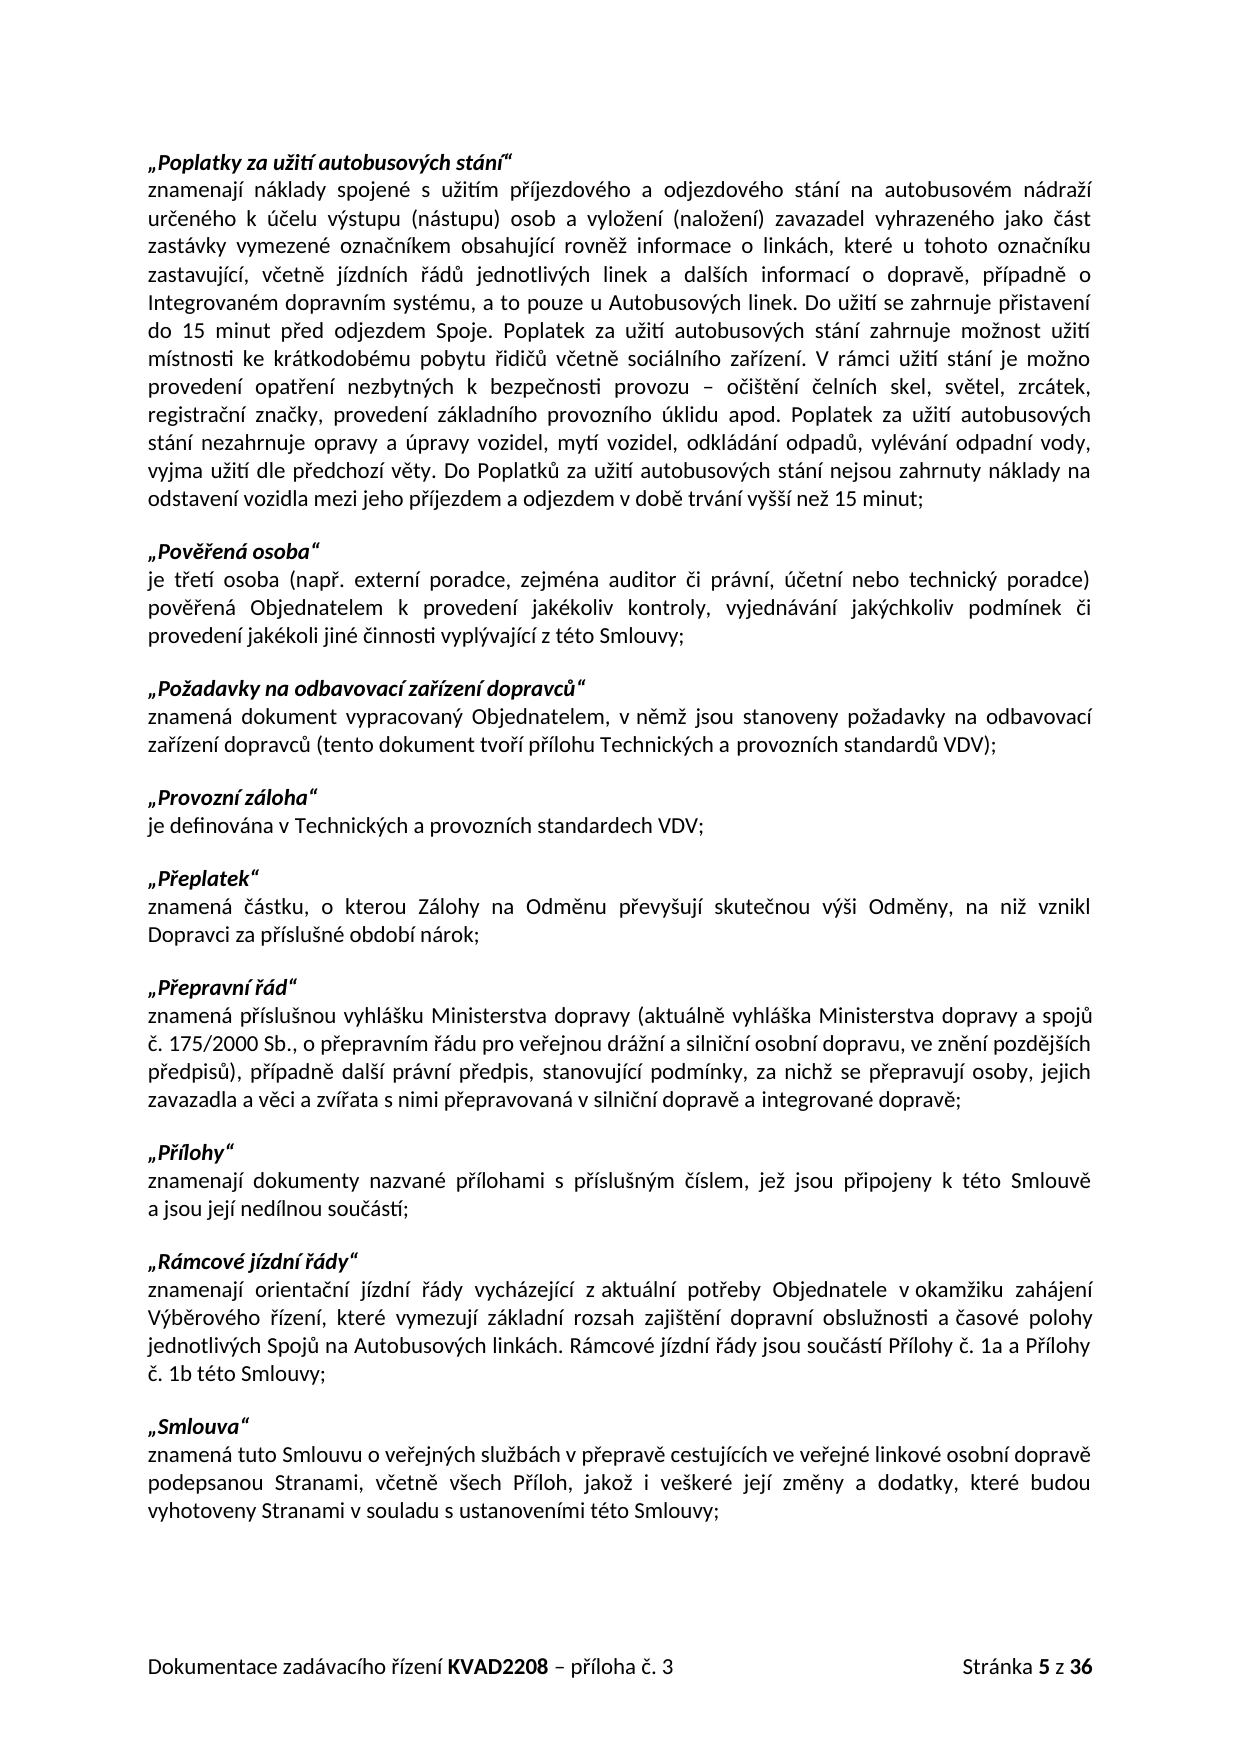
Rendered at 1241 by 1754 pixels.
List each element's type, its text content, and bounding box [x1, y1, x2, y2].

text „Přepravní řád“ [148, 973, 1093, 1001]
text „Pověřená osoba“ [148, 537, 1093, 565]
text znamenají orientační jízdní řády vycházející z aktuální potřeby Objednatele v okamžiku zahájení Výběrového řízení, které vymezují základní rozsah zajištění dopravní obslužnosti a časové polohy jednotlivých Spojů na Autobusových linkách. Rámcové jízdní řády jsou součástí Přílohy č. 1a a Přílohy č. 1b této Smlouvy; [148, 1275, 1093, 1387]
text znamená dokument vypracovaný Objednatelem, v němž jsou stanoveny požadavky na odbavovací zařízení dopravců (tento dokument tvoří přílohu Technických a provozních standardů VDV); [148, 702, 1093, 758]
text znamená částku, o kterou Zálohy na Odměnu převyšují skutečnou výši Odměny, na niž vznikl Dopravci za příslušné období nárok; [148, 892, 1093, 948]
text „Smlouva“ [148, 1412, 1093, 1440]
text „Požadavky na odbavovací zařízení dopravců“ [148, 674, 1093, 702]
text „Přílohy“ [148, 1138, 1093, 1166]
text „Provozní záloha“ [148, 783, 1093, 811]
text „Poplatky za užití autobusových stání“ [148, 148, 1093, 176]
text znamenají dokumenty nazvané přílohami s příslušným číslem, jež jsou připojeny k této Smlouvě a jsou její nedílnou součástí; [148, 1166, 1093, 1222]
text znamená tuto Smlouvu o veřejných službách v přepravě cestujících ve veřejné linkové osobní dopravě podepsanou Stranami, včetně všech Příloh, jakož i veškeré její změny a dodatky, které budou vyhotoveny Stranami v souladu s ustanoveními této Smlouvy; [148, 1440, 1093, 1524]
text je definována v Technických a provozních standardech VDV; [148, 811, 1093, 839]
text „Rámcové jízdní řády“ [148, 1247, 1093, 1275]
text je třetí osoba (např. externí poradce, zejména auditor či právní, účetní nebo technický poradce) pověřená Objednatelem k provedení jakékoliv kontroly, vyjednávání jakýchkoliv podmínek či provedení jakékoli jiné činnosti vyplývající z této Smlouvy; [148, 565, 1093, 649]
text znamenají náklady spojené s užitím příjezdového a odjezdového stání na autobusovém nádraží určeného k účelu výstupu (nástupu) osob a vyložení (naložení) zavazadel vyhrazeného jako část zastávky vymezené označníkem obsahující rovněž informace o linkách, které u tohoto označníku zastavující, včetně jízdních řádů jednotlivých linek a dalších informací o dopravě, případně o Integrovaném dopravním systému, a to pouze u Autobusových linek. Do užití se zahrnuje přistavení do 15 minut před odjezdem Spoje. Poplatek za užití autobusových stání zahrnuje možnost užití místnosti ke krátkodobému pobytu řidičů včetně sociálního zařízení. V rámci užití stání je možno provedení opatření nezbytných k bezpečnosti provozu – očištění čelních skel, světel, zrcátek, registrační značky, provedení základního provozního úklidu apod. Poplatek za užití autobusových stání nezahrnuje opravy a úpravy vozidel, mytí vozidel, odkládání odpadů, vylévání odpadní vody, vyjma užití dle předchozí věty. Do Poplatků za užití autobusových stání nejsou zahrnuty náklady na odstavení vozidla mezi jeho příjezdem a odjezdem v době trvání vyšší než 15 minut; [148, 176, 1093, 512]
text „Přeplatek“ [148, 864, 1093, 892]
text znamená příslušnou vyhlášku Ministerstva dopravy (aktuálně vyhláška Ministerstva dopravy a spojů č. 175/2000 Sb., o přepravním řádu pro veřejnou drážní a silniční osobní dopravu, ve znění pozdějších předpisů), případně další právní předpis, stanovující podmínky, za nichž se přepravují osoby, jejich zavazadla a věci a zvířata s nimi přepravovaná v silniční dopravě a integrované dopravě; [148, 1001, 1093, 1113]
